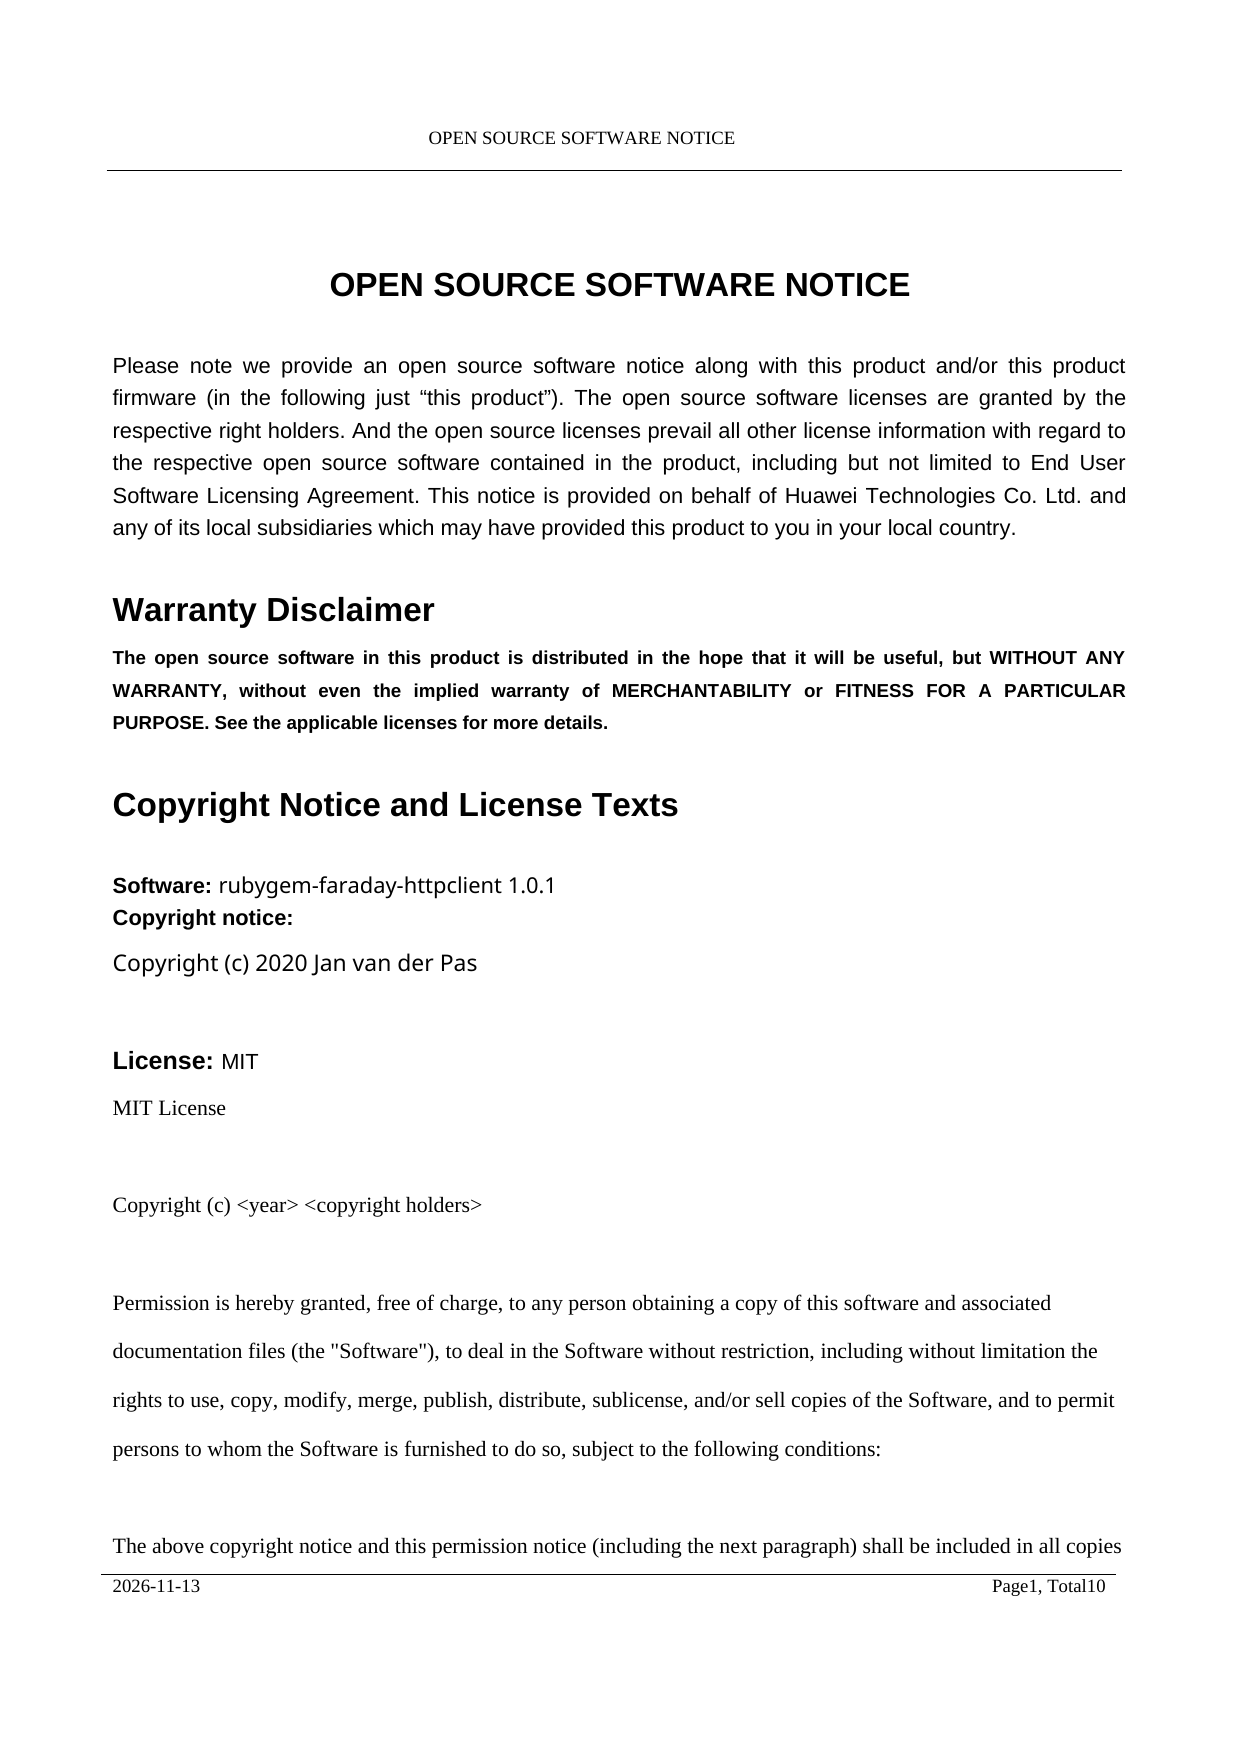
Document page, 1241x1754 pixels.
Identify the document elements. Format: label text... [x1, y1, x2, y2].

text Please note we provide an open source software notice along with this product and/or this product firmware (in the following just “this product”). The open source software licenses are granted by the respective right holders. And the open source licenses prevail all other license information with regard to the respective open source software contained in the product, including but not limited to End User Software Licensing Agreement. This notice is provided on behalf of Huawei Technologies Co. Ltd. and any of its local subsidiaries which may have provided this product to you in your local country. [112, 349, 1128, 544]
text Warranty Disclaimer [112, 576, 1128, 641]
text Copyright (c) 2020 Jan van der Pas [112, 947, 1128, 1028]
text License: MIT [112, 1044, 1128, 1077]
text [112, 1091, 1128, 1562]
text The open source software in this product is distributed in the hope that it will be useful, but WITHOUT ANY WARRANTY, without even the implied warranty of MERCHANTABILITY or FITNESS FOR A PARTICULAR PURPOSE. See the applicable licenses for more details. [112, 641, 1128, 739]
text Copyright Notice and License Texts [112, 771, 1128, 836]
text Software: rubygem-faraday-httpclient 1.0.1 [112, 869, 1128, 901]
text Copyright notice: [112, 901, 1128, 934]
text OPEN SOURCE SOFTWARE NOTICE [112, 251, 1128, 316]
